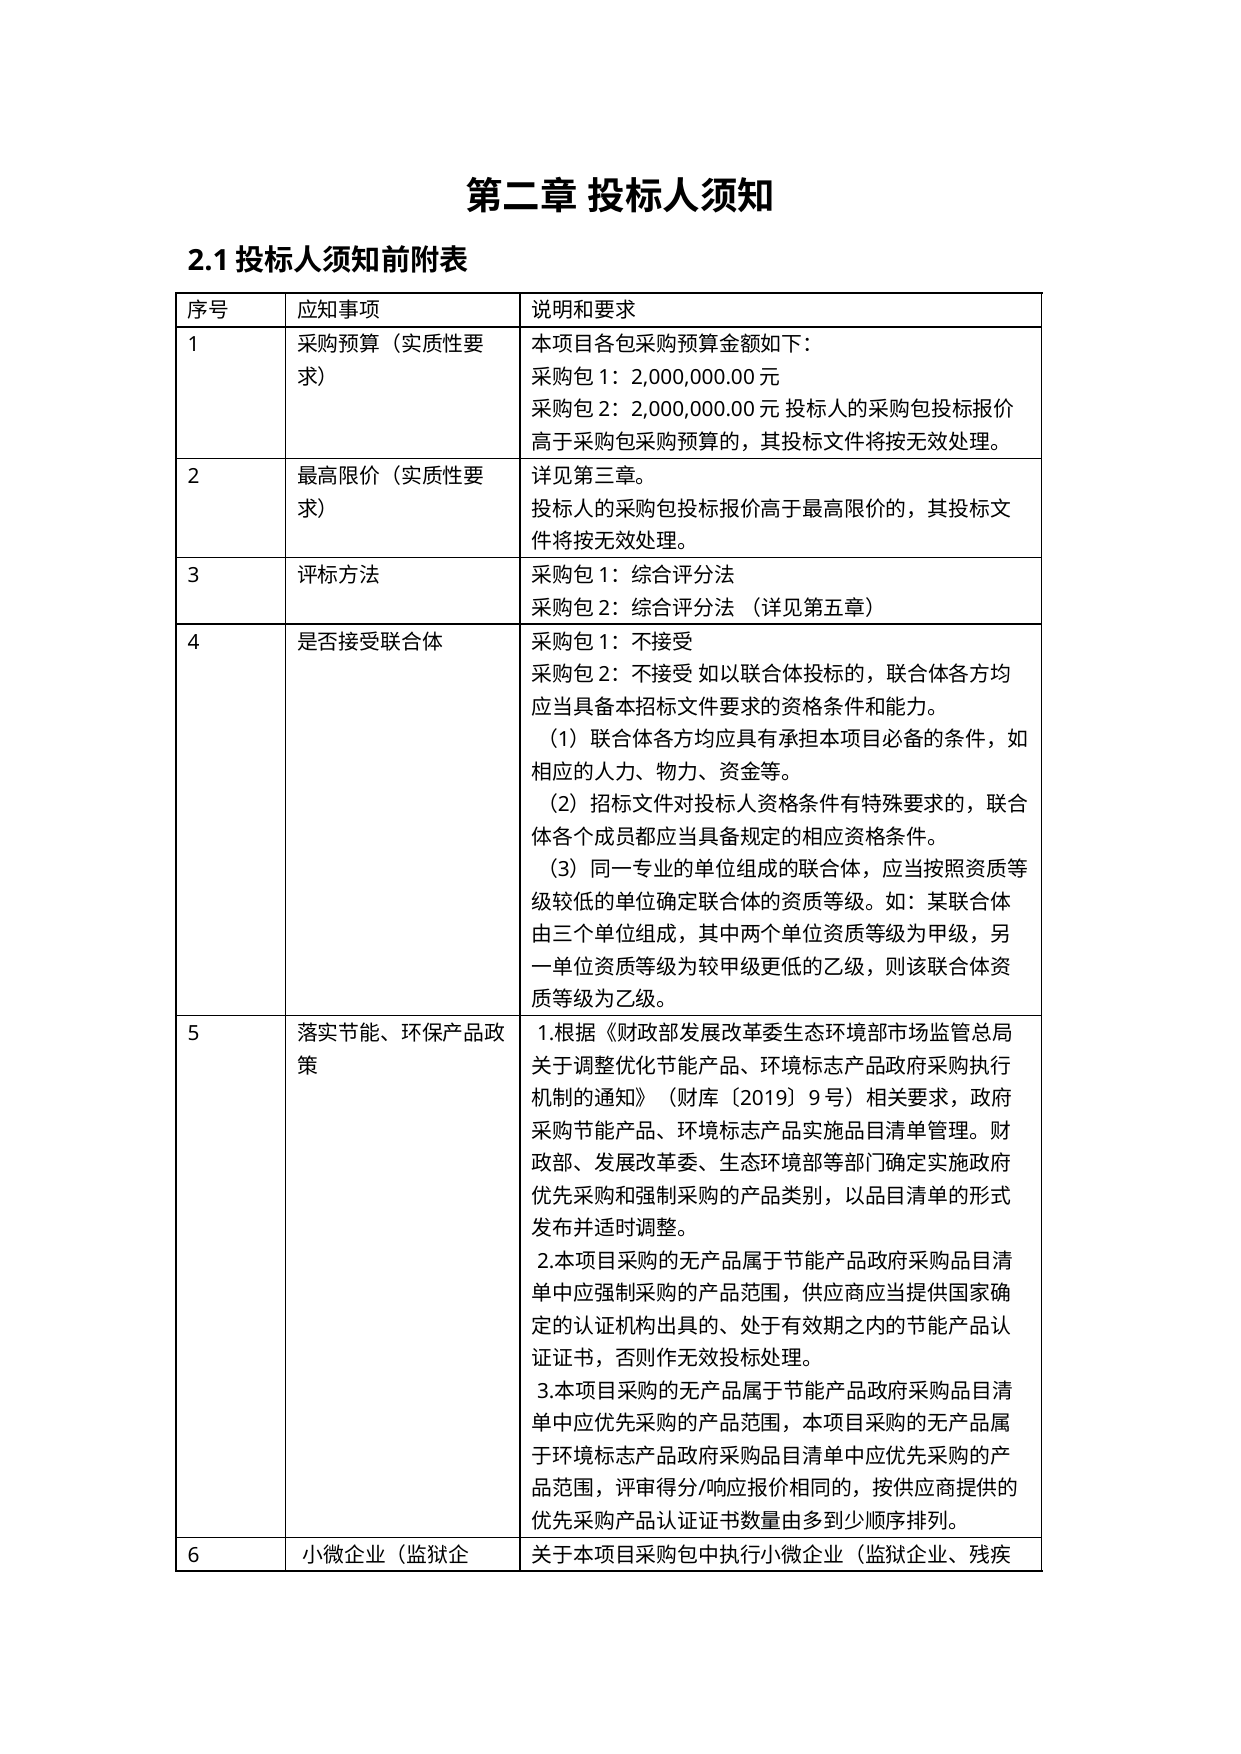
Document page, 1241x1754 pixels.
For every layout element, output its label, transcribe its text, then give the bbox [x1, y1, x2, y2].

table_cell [286, 1538, 519, 1570]
table_cell 2 [177, 459, 285, 557]
text 第二章 投标人须知 [187, 162, 1053, 227]
table_cell 本项目各包采购预算金额如下： 采购包1：2,000,000.00元 采购包2：2,000,000.00元 投标人的采购包投标报价高于采购包采购预算的，其投标文件将按无效处理。 [521, 328, 1041, 458]
table_cell 评标方法 [286, 558, 519, 623]
table_cell 落实节能、环保产品政策 [286, 1016, 519, 1536]
table_cell 3 [177, 558, 285, 623]
table_cell 采购预算（实质性要求） [286, 328, 519, 458]
table_cell 1.根据《财政部发展改革委生态环境部市场监管总局关于调整优化节能产品、环境标志产品政府采购执行机制的通知》（财库〔2019〕9号）相关要求，政府采购节能产品、环境标志产品实施品目清单管理。财政部、发展改革委、生态环境部等部门确定实施政府优先采购和强制采购的产品类别，以品目清单的形式发布并适时调整。 2.本项目采购的无产品属于节能产品政府采购品目清单中应强制采购的产品范围，供应商应当提供国家确定的认证机构出具的、处于有效期之内的节能产品认证证书，否则作无效投标处理。 3.本项目采购的无产品属于节能产品政府采购品目清单中应优先采购的产品范围，本项目采购的无产品属于环境标志产品政府采购品目清单中应优先采购的产品范围，评审得分/响应报价相同的，按供应商提供的优先采购产品认证证书数量由多到少顺序排列。 [521, 1016, 1041, 1536]
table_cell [521, 1538, 1041, 1570]
table_cell 4 [177, 625, 285, 1015]
table_header 序号 [177, 294, 285, 326]
table_cell 采购包1：不接受 采购包2：不接受 如以联合体投标的，联合体各方均应当具备本招标文件要求的资格条件和能力。 （1）联合体各方均应具有承担本项目必备的条件，如相应的人力、物力、资金等。 （2）招标文件对投标人资格条件有特殊要求的，联合体各个成员都应当具备规定的相应资格条件。 （3）同一专业的单位组成的联合体，应当按照资质等级较低的单位确定联合体的资质等级。如：某联合体由三个单位组成，其中两个单位资质等级为甲级，另一单位资质等级为较甲级更低的乙级，则该联合体资质等级为乙级。 [521, 625, 1041, 1015]
table_cell 最高限价（实质性要求） [286, 459, 519, 557]
text 2.1投标人须知前附表 [187, 227, 1053, 292]
table_cell 5 [177, 1016, 285, 1536]
table_cell 是否接受联合体 [286, 625, 519, 1015]
table_cell 6 [177, 1538, 285, 1570]
table_header 应知事项 [286, 294, 519, 326]
table_cell 详见第三章。 投标人的采购包投标报价高于最高限价的，其投标文件将按无效处理。 [521, 459, 1041, 557]
table_header 说明和要求 [521, 294, 1041, 326]
table_cell 1 [177, 328, 285, 458]
table_cell 采购包1：综合评分法 采购包2：综合评分法 （详见第五章） [521, 558, 1041, 623]
